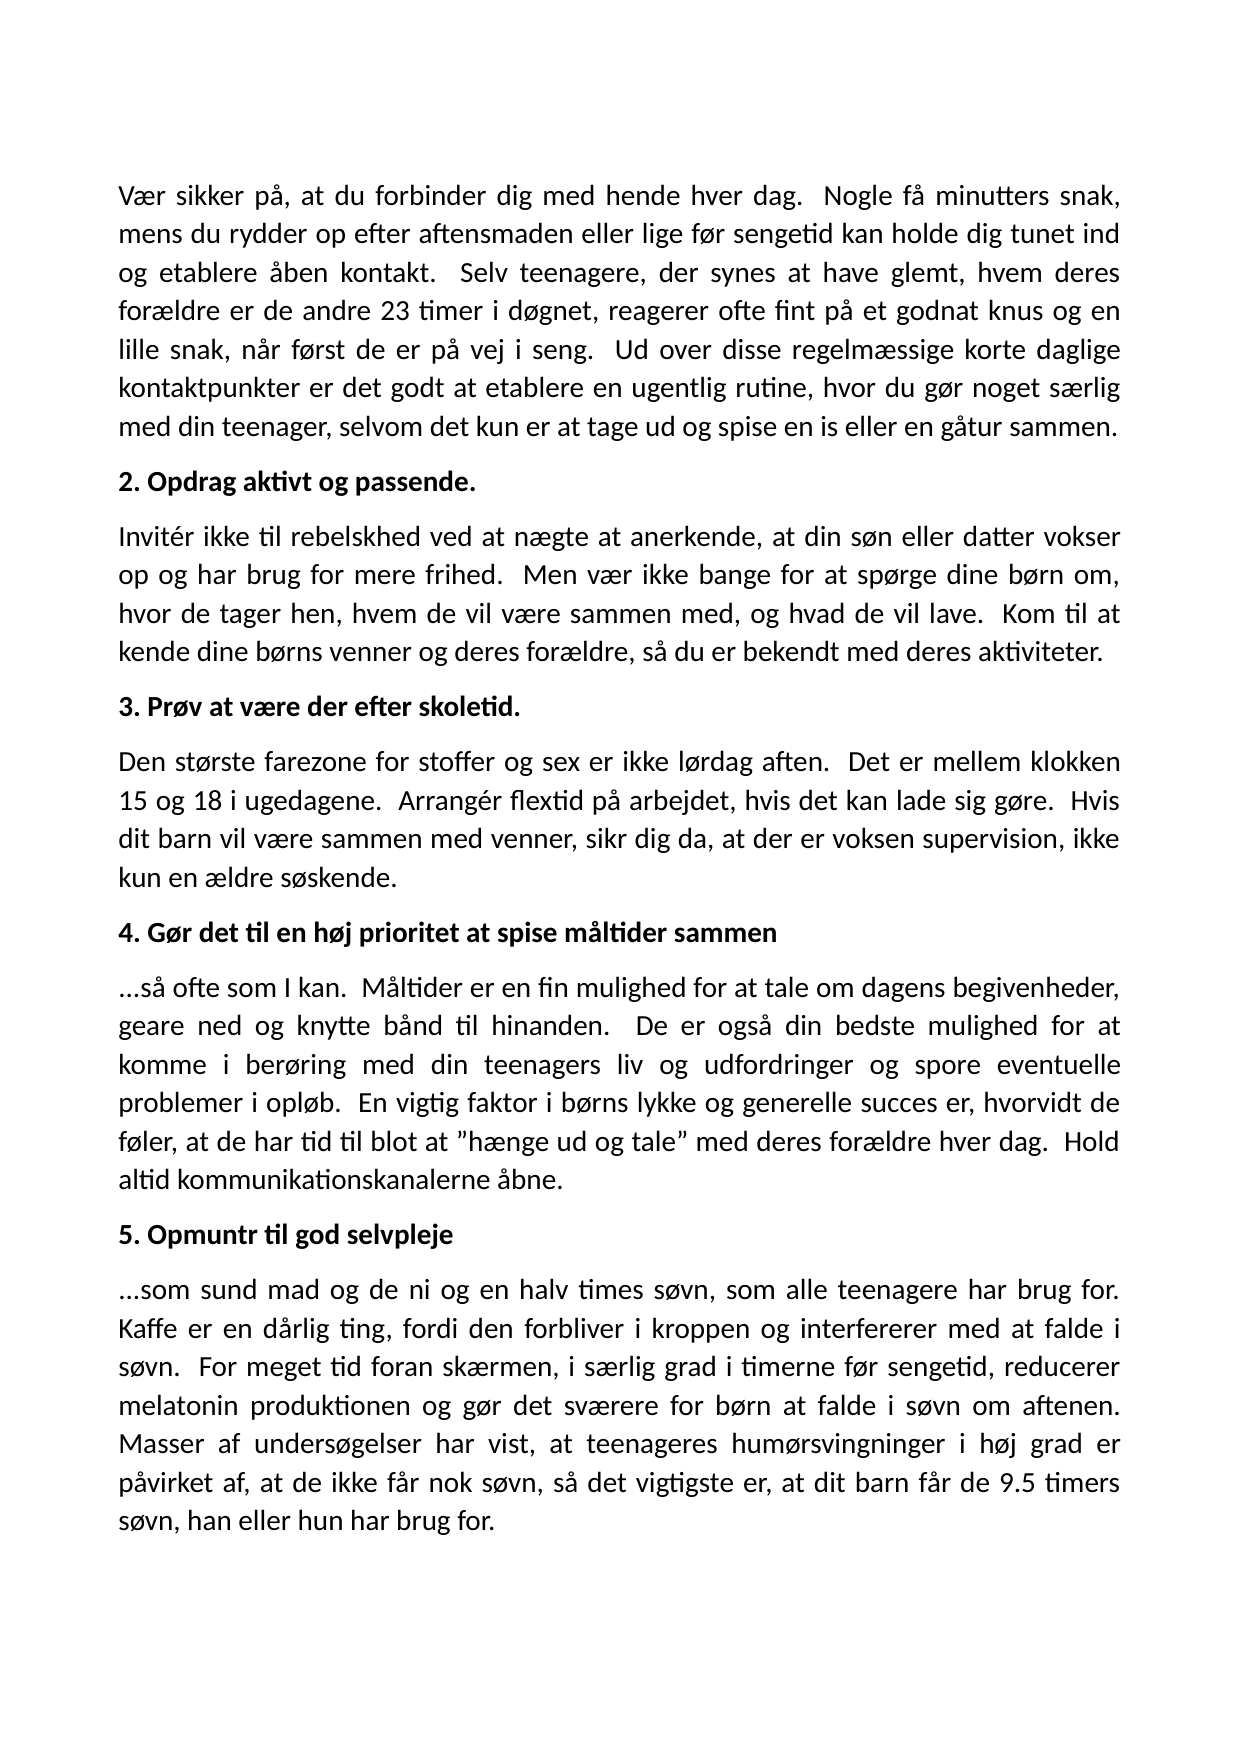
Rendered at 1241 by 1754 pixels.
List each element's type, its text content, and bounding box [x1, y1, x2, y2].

text 5. Opmuntr til god selvpleje [118, 1216, 1122, 1252]
text Vær sikker på, at du forbinder dig med hende hver dag. Nogle få minutters snak, mens du rydder op efter aftensmaden eller lige før sengetid kan holde dig tunet ind og etablere åben kontakt. Selv teenagere, der synes at have glemt, hvem deres forældre er de andre 23 timer i døgnet, reagerer ofte fint på et godnat knus og en lille snak, når først de er på vej i seng. Ud over disse regelmæssige korte daglige kontaktpunkter er det godt at etablere en ugentlig rutine, hvor du gør noget særlig med din teenager, selvom det kun er at tage ud og spise en is eller en gåtur sammen. [118, 177, 1122, 443]
text ...som sund mad og de ni og en halv times søvn, som alle teenagere har brug for. Kaffe er en dårlig ting, fordi den forbliver i kroppen og interfererer med at falde i søvn. For meget tid foran skærmen, i særlig grad i timerne før sengetid, reducerer melatonin produktionen og gør det sværere for børn at falde i søvn om aftenen. Masser af undersøgelser har vist, at teenageres humørsvingninger i høj grad er påvirket af, at de ikke får nok søvn, så det vigtigste er, at dit barn får de 9.5 timers søvn, han eller hun har brug for. [118, 1271, 1122, 1538]
text Den største farezone for stoffer og sex er ikke lørdag aften. Det er mellem klokken 15 og 18 i ugedagene. Arrangér flextid på arbejdet, hvis det kan lade sig gøre. Hvis dit barn vil være sammen med venner, sikr dig da, at der er voksen supervision, ikke kun en ældre søskende. [118, 743, 1122, 894]
text 4. Gør det til en høj prioritet at spise måltider sammen [118, 914, 1122, 949]
text Invitér ikke til rebelskhed ved at nægte at anerkende, at din søn eller datter vokser op og har brug for mere frihed. Men vær ikke bange for at spørge dine børn om, hvor de tager hen, hvem de vil være sammen med, og hvad de vil lave. Kom til at kende dine børns venner og deres forældre, så du er bekendt med deres aktiviteter. [118, 518, 1122, 669]
text 2. Opdrag aktivt og passende. [118, 463, 1122, 498]
text ...så ofte som I kan. Måltider er en fin mulighed for at tale om dagens begivenheder, geare ned og knytte bånd til hinanden. De er også din bedste mulighed for at komme i berøring med din teenagers liv og udfordringer og spore eventuelle problemer i opløb. En vigtig faktor i børns lykke og generelle succes er, hvorvidt de føler, at de har tid til blot at ”hænge ud og tale” med deres forældre hver dag. Hold altid kommunikationskanalerne åbne. [118, 969, 1122, 1197]
text 3. Prøv at være der efter skoletid. [118, 688, 1122, 724]
